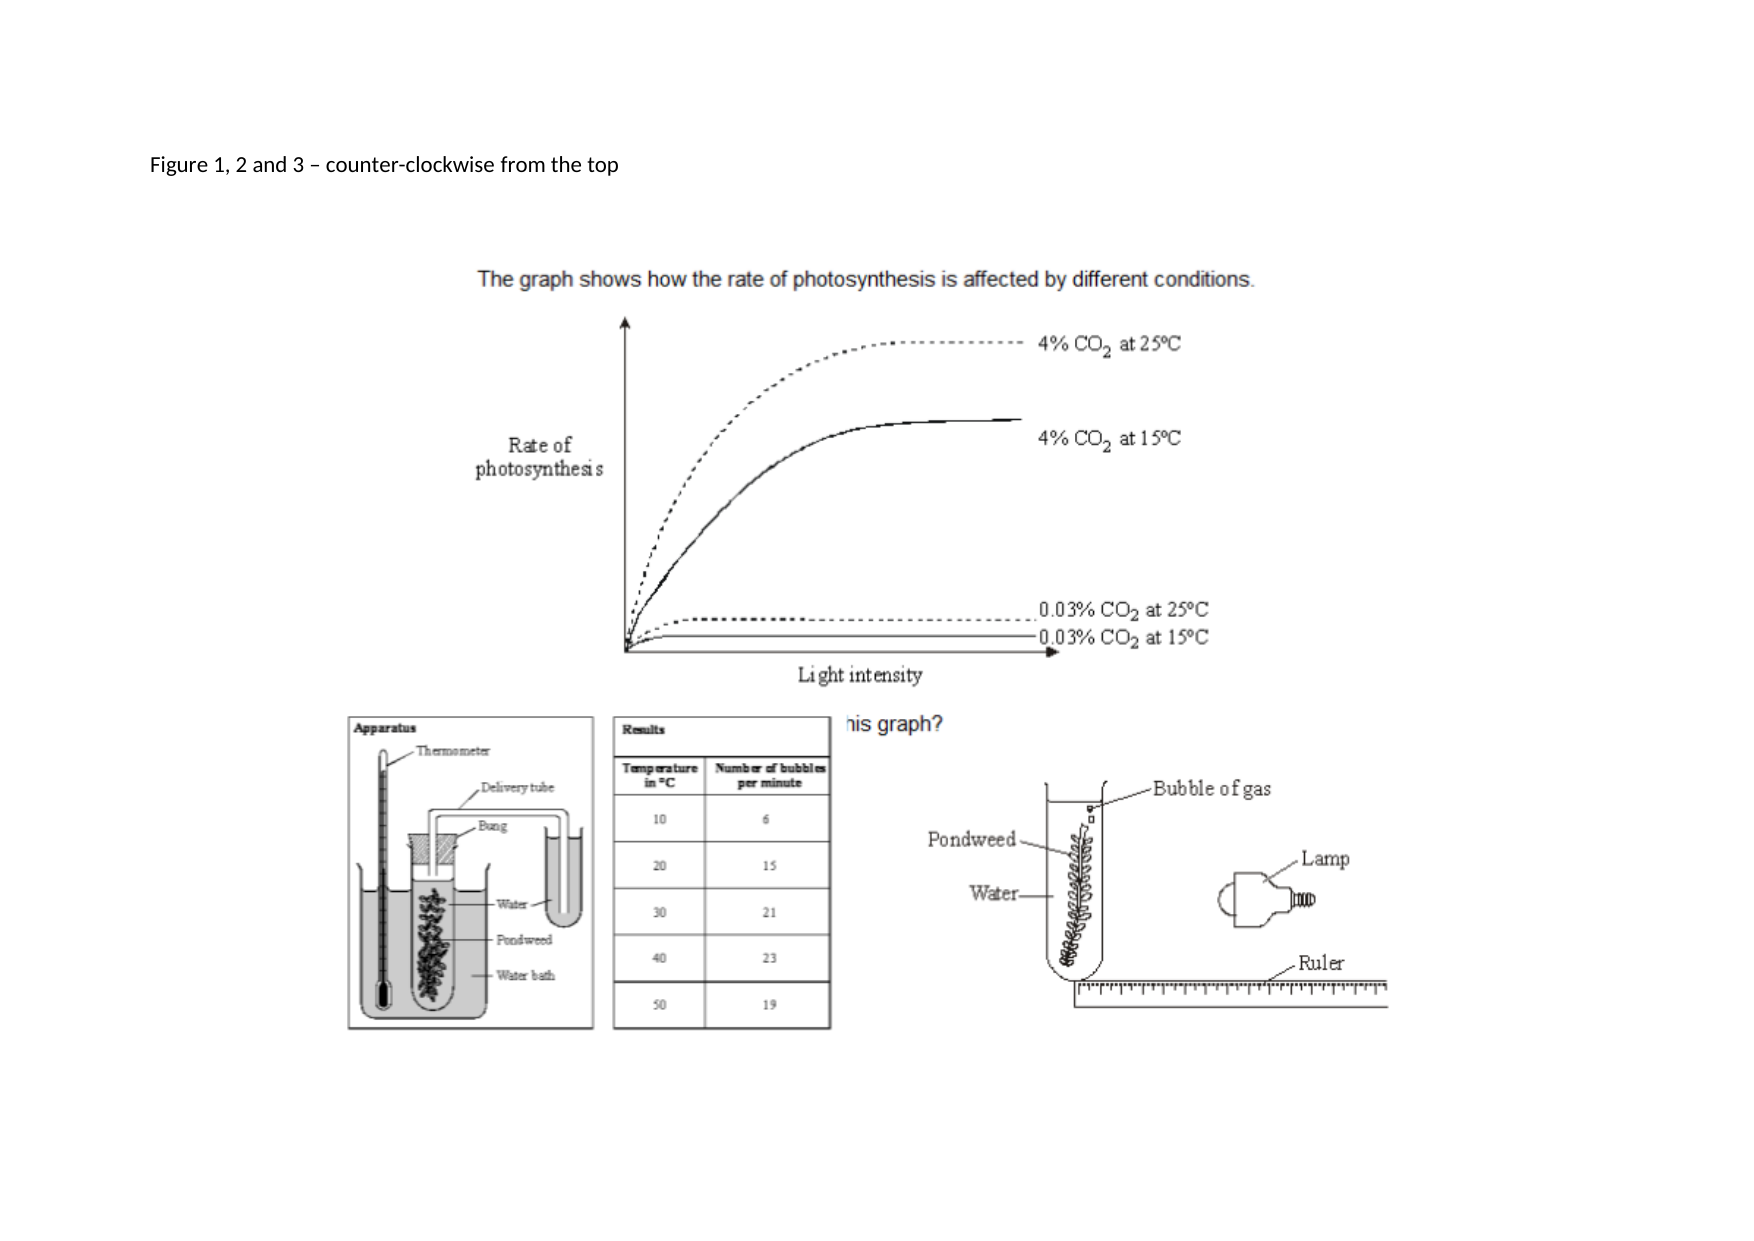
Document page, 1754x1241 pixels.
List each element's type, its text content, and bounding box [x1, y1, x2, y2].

text Figure 1, 2 and 3 – counter-clockwise from the top [150, 150, 1604, 178]
picture [305, 203, 1449, 1064]
